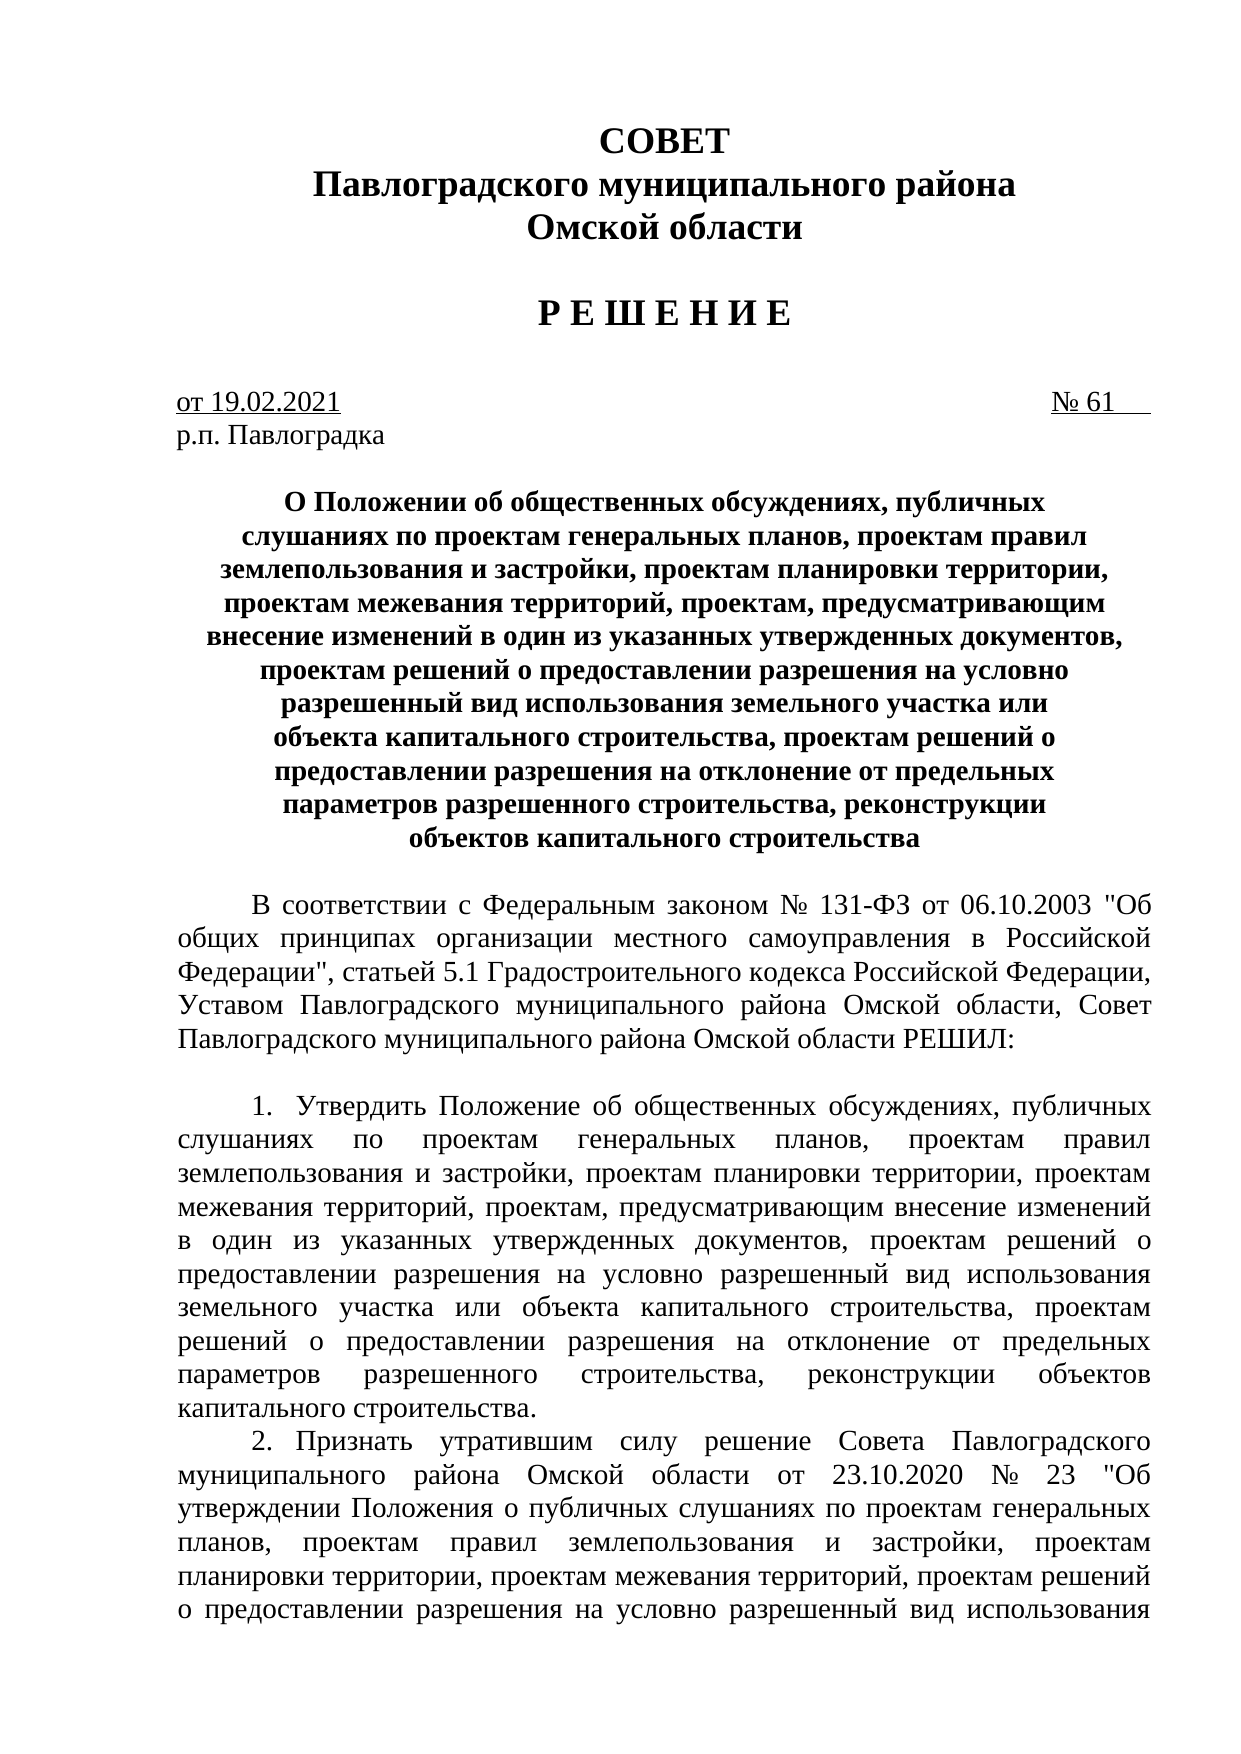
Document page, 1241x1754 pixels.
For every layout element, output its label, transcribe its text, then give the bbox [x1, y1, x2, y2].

text В соответствии с Федеральным законом № 131-ФЗ от 06.10.2003 "Об общих принципах организации местного самоуправления в Российской Федерации", статьей 5.1 Градостроительного кодекса Российской Федерации, Уставом Павлоградского муниципального района Омской области, Совет Павлоградского муниципального района Омской области РЕШИЛ: [177, 887, 1152, 1054]
text Омской области [177, 204, 1152, 247]
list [177, 1423, 1152, 1625]
text Павлоградского муниципального района [177, 161, 1152, 204]
text СОВЕТ [177, 118, 1152, 161]
text Р Е Ш Е Н И Е [177, 291, 1152, 334]
text слушаниях по проектам генеральных планов, проектам правил землепользования и застройки, проектам планировки территории, проектам межевания территорий, проектам, предусматривающим внесение изменений в один из указанных утвержденных документов, проектам решений о предоставлении разрешения на условно разрешенный вид использования земельного участка или [177, 518, 1152, 719]
text О Положении об общественных обсуждениях, публичных [177, 484, 1152, 518]
text р.п. Павлоградка [176, 417, 1152, 451]
list Утвердить Положение об общественных обсуждениях, публичных слушаниях по проектам генеральных планов, проектам правил землепользования и застройки, проектам планировки территории, проектам межевания территорий, проектам, предусматривающим внесение изменений в один из указанных утвержденных документов, проектам решений о предоставлении разрешения на условно разрешенный вид использования земельного участка или объекта капитального строительства, проектам решений о предоставлении разрешения на отклонение от предельных параметров разрешенного строительства, реконструкции объектов капитального строительства. [177, 1088, 1152, 1423]
text от 19.02.2021 № 61 [176, 384, 1152, 417]
text объектов капитального строительства [177, 820, 1152, 853]
text параметров разрешенного строительства, реконструкции [177, 786, 1152, 820]
text объекта капитального строительства, проектам решений о предоставлении разрешения на отклонение от предельных [177, 719, 1152, 786]
